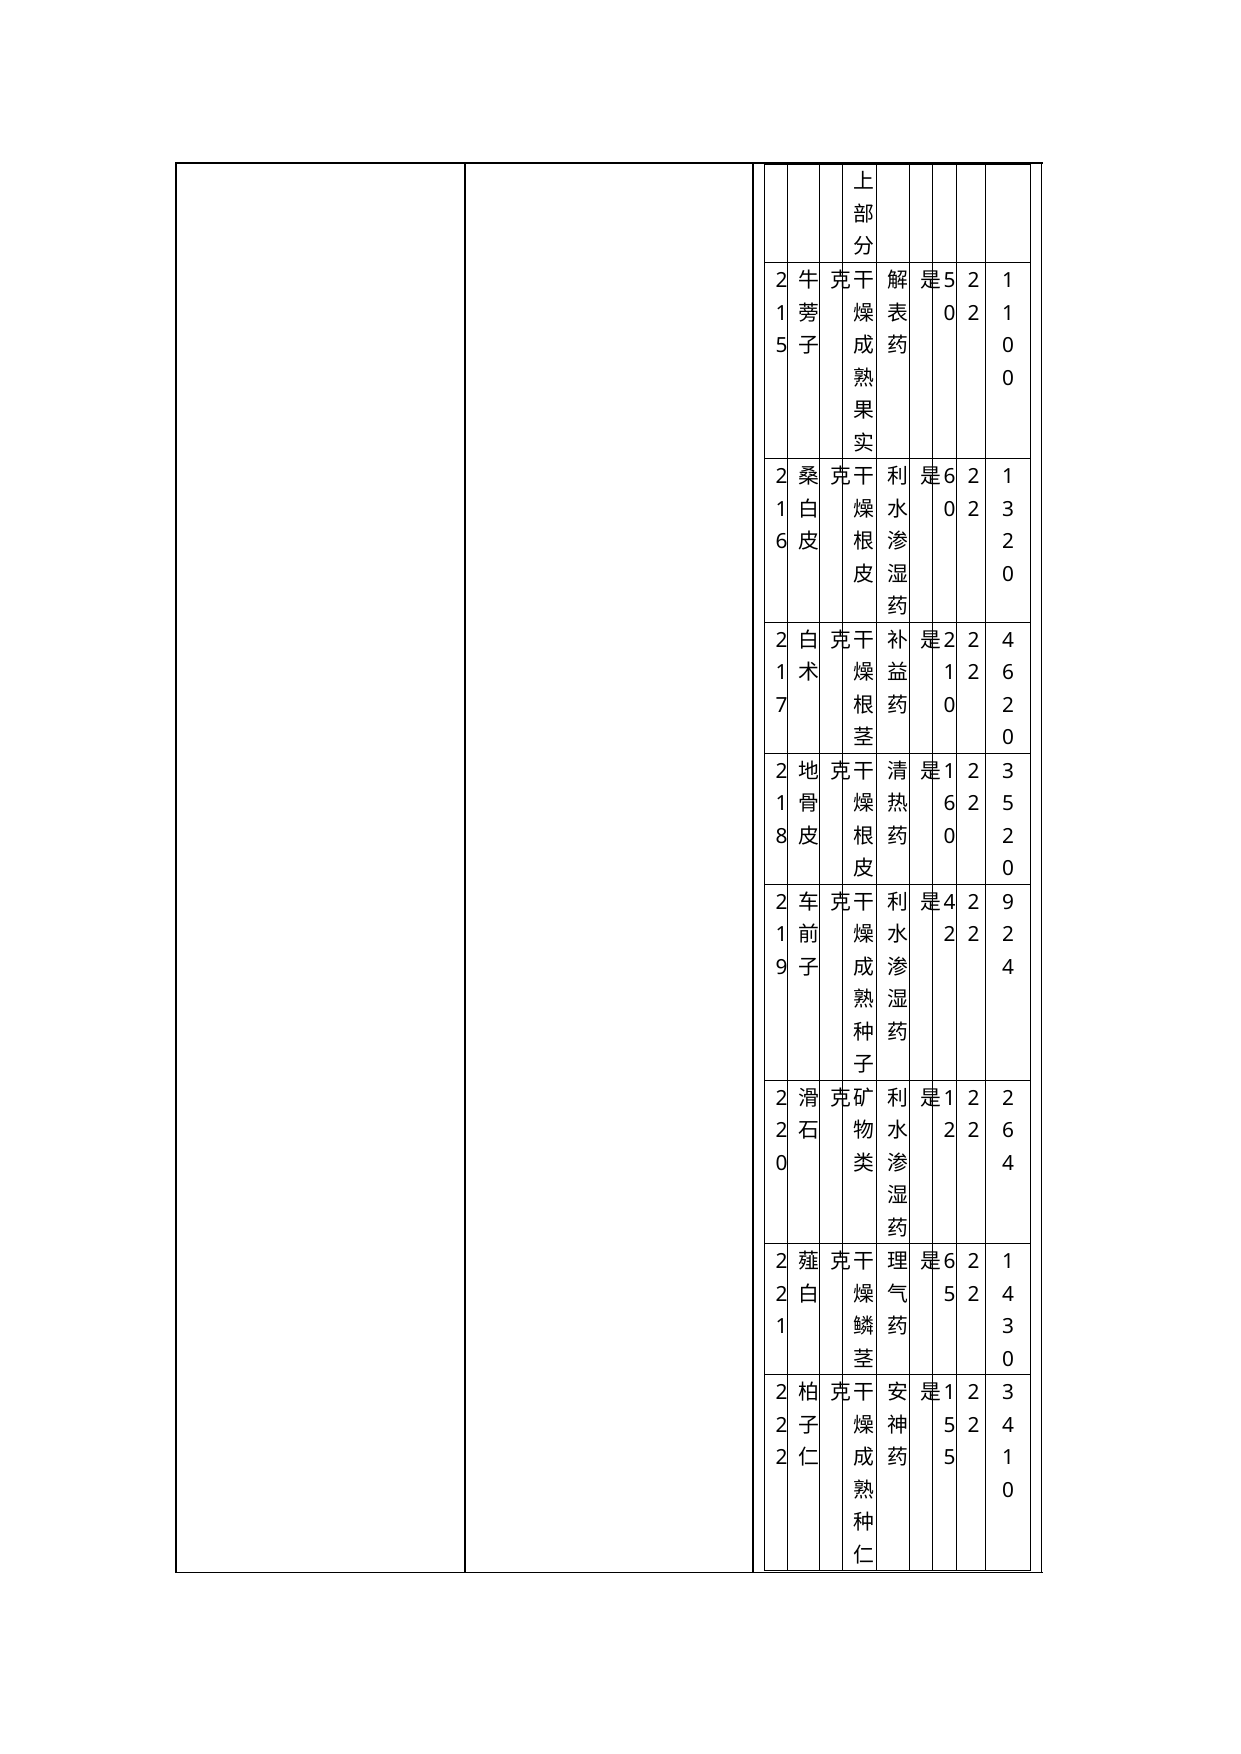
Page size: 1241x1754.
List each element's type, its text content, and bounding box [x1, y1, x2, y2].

table_cell [910, 1375, 932, 1570]
table_cell [877, 1081, 909, 1243]
table_cell [788, 754, 819, 884]
table_cell [788, 165, 819, 262]
table_cell [986, 885, 1030, 1080]
table_cell [765, 1081, 787, 1243]
table_cell [820, 623, 842, 753]
table_cell [986, 1081, 1030, 1243]
table_cell [877, 1244, 909, 1374]
table_cell [877, 263, 909, 458]
table_cell [788, 1244, 819, 1374]
table_cell [933, 165, 956, 262]
table_cell [820, 754, 842, 884]
table_cell [843, 623, 876, 753]
table_cell [877, 1375, 909, 1570]
table_cell [877, 885, 909, 1080]
table_cell [788, 1081, 819, 1243]
table_cell [986, 263, 1030, 458]
table_cell [843, 165, 876, 262]
table_cell [933, 754, 956, 884]
table_cell [910, 459, 932, 622]
table_cell [933, 1081, 956, 1243]
table_cell [910, 165, 932, 262]
table_cell [933, 459, 956, 622]
table_cell [957, 459, 985, 622]
table_cell [957, 885, 985, 1080]
table_cell [986, 165, 1030, 262]
table_cell [466, 164, 752, 1571]
table_cell [788, 885, 819, 1080]
table_cell [986, 1375, 1030, 1570]
table_cell [877, 754, 909, 884]
table_cell [788, 623, 819, 753]
table_cell [820, 1081, 842, 1243]
table_cell [877, 165, 909, 262]
table_cell [933, 623, 956, 753]
table_cell [877, 459, 909, 622]
table_cell [910, 754, 932, 884]
table_cell [788, 459, 819, 622]
table_cell [910, 1081, 932, 1243]
table_cell [843, 263, 876, 458]
table_cell [820, 165, 842, 262]
table_cell [788, 263, 819, 458]
table_cell [820, 459, 842, 622]
table_cell [843, 459, 876, 622]
table_cell [765, 263, 787, 458]
table_cell [957, 623, 985, 753]
table_cell [765, 459, 787, 622]
table_cell [754, 164, 764, 1571]
table_cell [877, 623, 909, 753]
table_cell [820, 263, 842, 458]
table_cell [843, 1081, 876, 1243]
table_cell [765, 885, 787, 1080]
table_cell [957, 1081, 985, 1243]
table_cell [765, 165, 787, 262]
table_cell [910, 263, 932, 458]
table_cell [933, 1375, 956, 1570]
table_cell 1 [177, 164, 464, 1571]
table_cell [986, 459, 1030, 622]
table_cell [765, 623, 787, 753]
table_cell [910, 885, 932, 1080]
table_cell [843, 1244, 876, 1374]
table_cell [820, 1244, 842, 1374]
table_cell [820, 1375, 842, 1570]
table_cell [986, 623, 1030, 753]
table_cell [843, 885, 876, 1080]
table_cell [957, 754, 985, 884]
table_cell [957, 165, 985, 262]
table_cell [843, 754, 876, 884]
table_cell [765, 1244, 787, 1374]
table_cell [933, 885, 956, 1080]
table_cell [957, 1375, 985, 1570]
table_cell [910, 1244, 932, 1374]
table_cell [765, 754, 787, 884]
table_cell [765, 1375, 787, 1570]
table_cell [957, 1244, 985, 1374]
table_cell [910, 623, 932, 753]
table_cell [957, 263, 985, 458]
table_cell [933, 263, 956, 458]
table_cell [933, 1244, 956, 1374]
table_cell [1031, 164, 1041, 1571]
table_cell [986, 754, 1030, 884]
table_cell [986, 1244, 1030, 1374]
table_cell [843, 1375, 876, 1570]
table_cell [820, 885, 842, 1080]
table_cell [788, 1375, 819, 1570]
